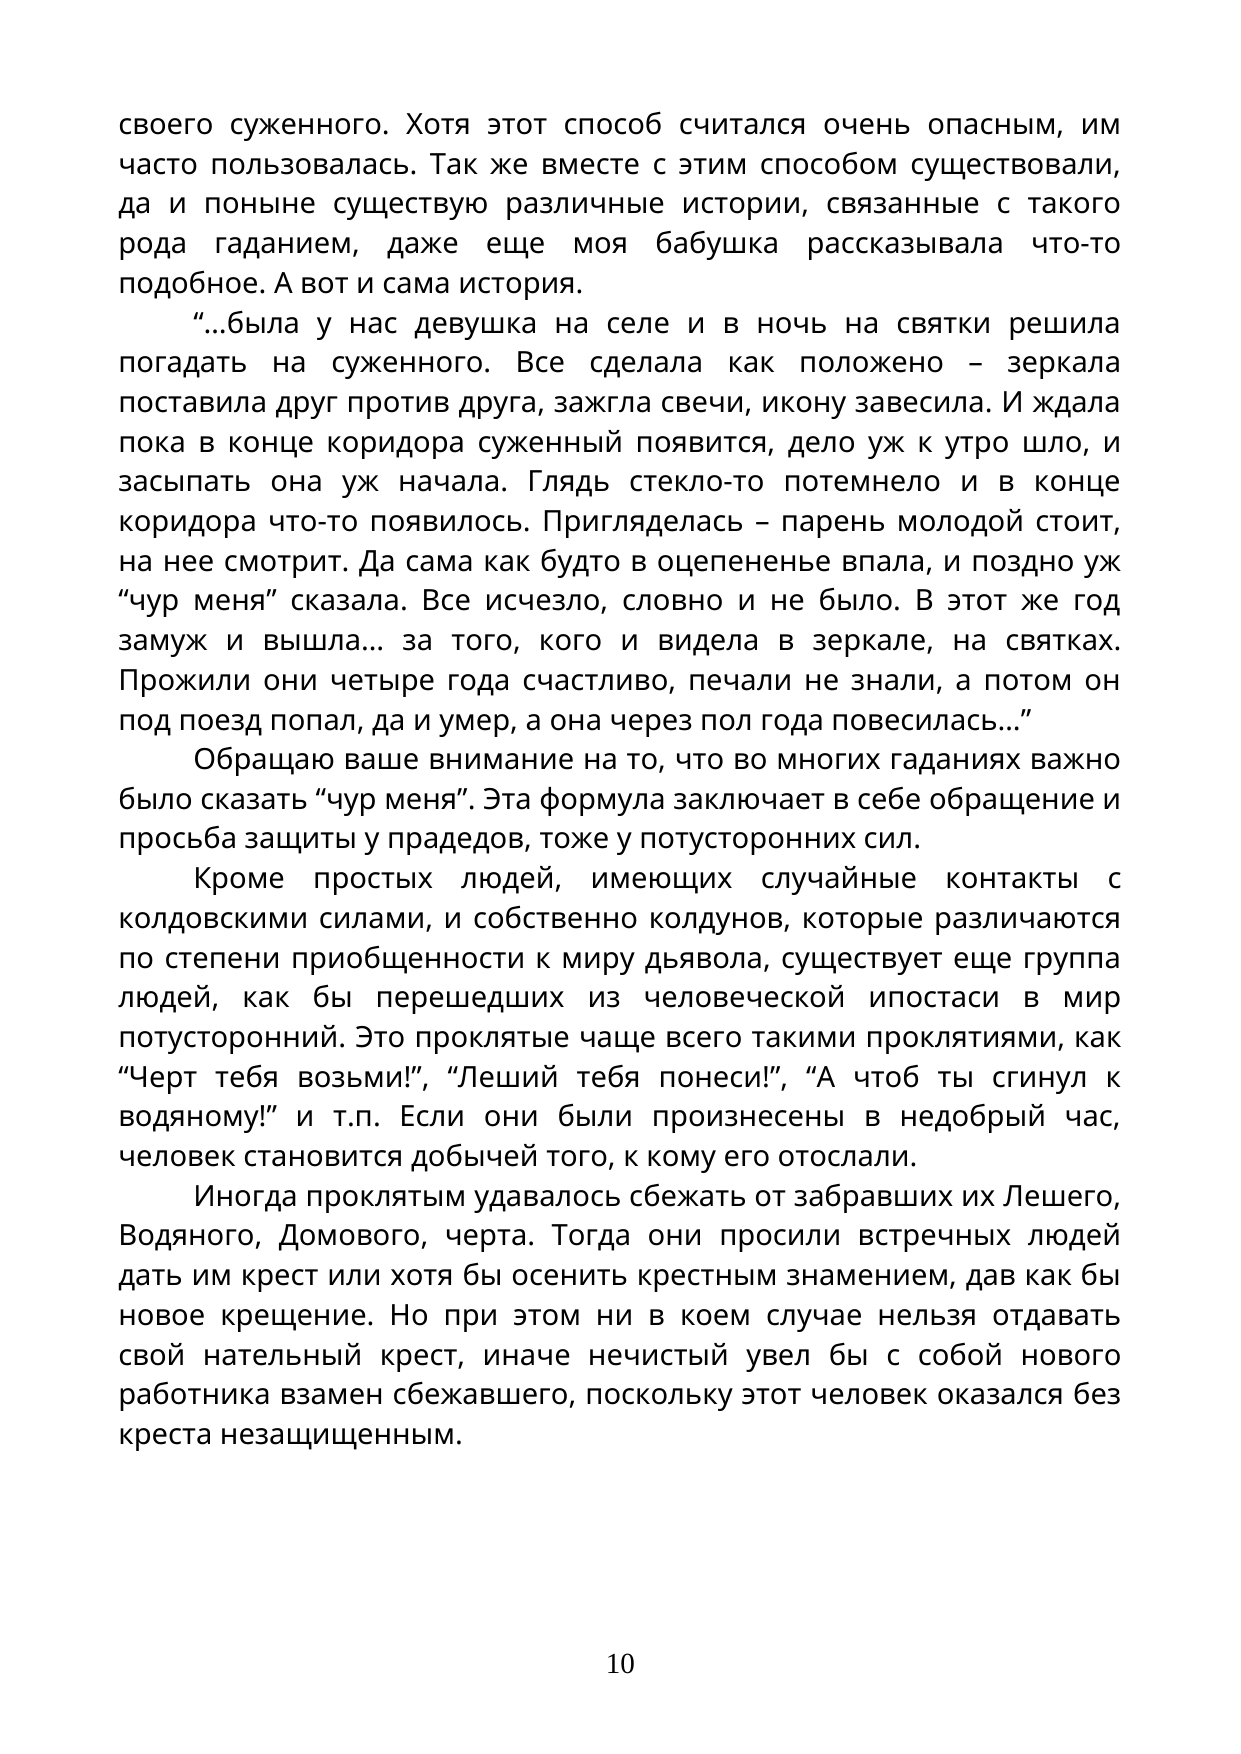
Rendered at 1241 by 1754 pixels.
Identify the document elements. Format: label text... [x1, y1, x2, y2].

text Иногда проклятым удавалось сбежать от забравших их Лешего, Водяного, Домового, черта. Тогда они просили встречных людей дать им крест или хотя бы осенить крестным знамением, дав как бы новое крещение. Но при этом ни в коем случае нельзя отдавать свой нательный крест, иначе нечистый увел бы с собой нового работника взамен сбежавшего, поскольку этот человек оказался без креста незащищенным. [118, 1175, 1122, 1453]
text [118, 103, 1122, 302]
text Кроме простых людей, имеющих случайные контакты с колдовскими силами, и собственно колдунов, которые различаются по степени приобщенности к миру дьявола, существует еще группа людей, как бы перешедших из человеческой ипостаси в мир потусторонний. Это проклятые чаще всего такими проклятиями, как “Черт тебя возьми!”, “Леший тебя понеси!”, “А чтоб ты сгинул к водяному!” и т.п. Если они были произнесены в недобрый час, человек становится добычей того, к кому его отослали. [118, 857, 1122, 1175]
text Обращаю ваше внимание на то, что во многих гаданиях важно было сказать “чур меня”. Эта формула заключает в себе обращение и просьба защиты у прадедов, тоже у потусторонних сил. [118, 738, 1122, 857]
text “…была у нас девушка на селе и в ночь на святки решила погадать на суженного. Все сделала как положено – зеркала поставила друг против друга, зажгла свечи, икону завесила. И ждала пока в конце коридора суженный появится, дело уж к утро шло, и засыпать она уж начала. Глядь стекло-то потемнело и в конце коридора что-то появилось. Пригляделась – парень молодой стоит, на нее смотрит. Да сама как будто в оцепененье впала, и поздно уж “чур меня” сказала. Все исчезло, словно и не было. В этот же год замуж и вышла… за того, кого и видела в зеркале, на святках. Прожили они четыре года счастливо, печали не знали, а потом он под поезд попал, да и умер, а она через пол года повесилась…” [118, 302, 1122, 738]
